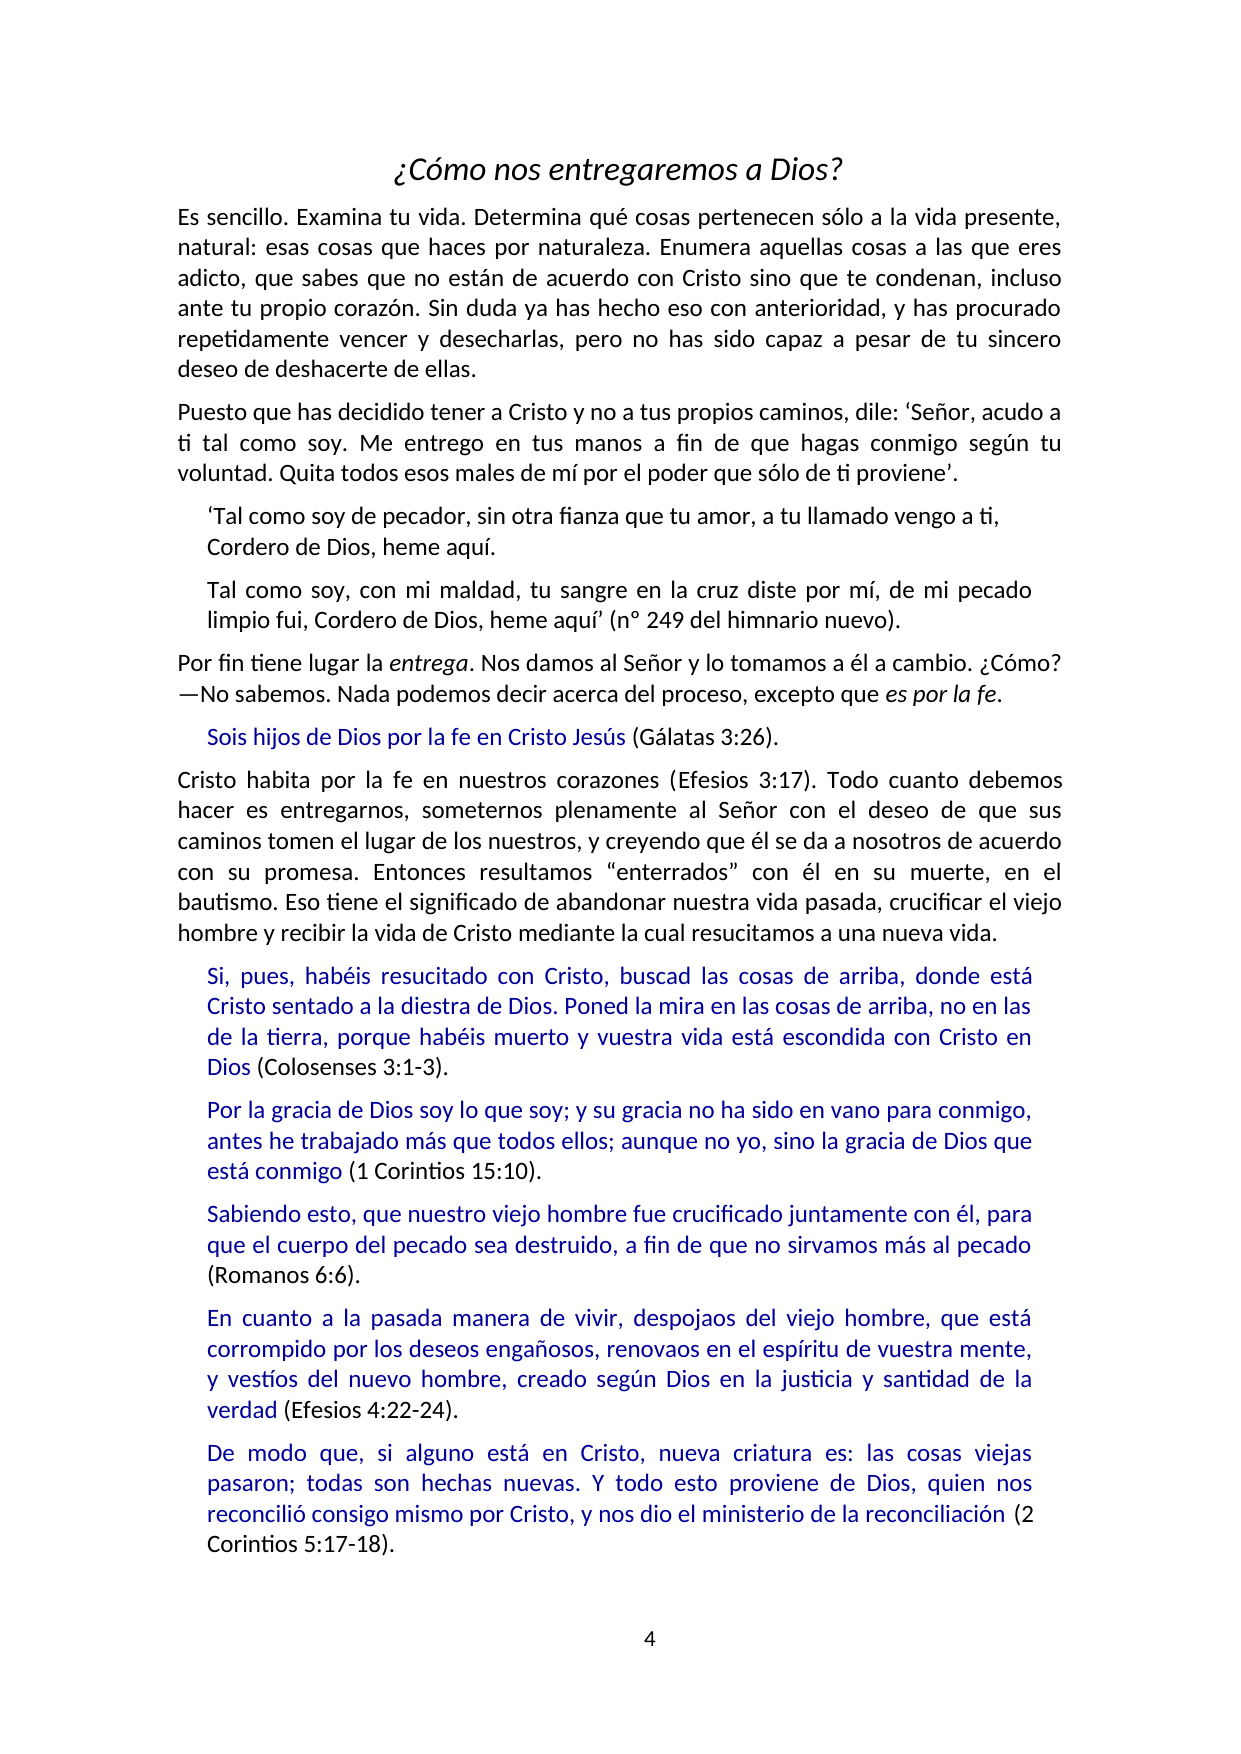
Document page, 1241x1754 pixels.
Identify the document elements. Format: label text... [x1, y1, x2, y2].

text Por la gracia de Dios soy lo que soy; y su gracia no ha sido en vano para conmigo, antes he trabajado más que todos ellos; aunque no yo, sino la gracia de Dios que está conmigo (1 Corintios 15:10). [207, 1094, 1034, 1186]
text Por fin tiene lugar la entrega. Nos damos al Señor y lo tomamos a él a cambio. ¿Cómo? —No sabemos. Nada podemos decir acerca del proceso, excepto que es por la fe. [177, 648, 1063, 709]
text Si, pues, habéis resucitado con Cristo, buscad las cosas de arriba, donde está Cristo sentado a la diestra de Dios. Poned la mira en las cosas de arriba, no en las de la tierra, porque habéis muerto y vuestra vida está escondida con Cristo en Dios (Colosenses 3:1-3). [207, 960, 1034, 1082]
text Tal como soy, con mi maldad, tu sangre en la cruz diste por mí, de mi pecado limpio fui, Cordero de Dios, heme aquí’ (nº 249 del himnario nuevo). [207, 574, 1034, 635]
text Cristo habita por la fe en nuestros corazones (Efesios 3:17). Todo cuanto debemos hacer es entregarnos, someternos plenamente al Señor con el deseo de que sus caminos tomen el lugar de los nuestros, y creyendo que él se da a nosotros de acuerdo con su promesa. Entonces resultamos “enterrados” con él en su muerte, en el bautismo. Eso tiene el significado de abandonar nuestra vida pasada, crucificar el viejo hombre y recibir la vida de Cristo mediante la cual resucitamos a una nueva vida. [177, 764, 1063, 947]
text ‘Tal como soy de pecador, sin otra fianza que tu amor, a tu llamado vengo a ti, Cordero de Dios, heme aquí. [207, 501, 1034, 562]
text Sabiendo esto, que nuestro viejo hombre fue crucificado juntamente con él, para que el cuerpo del pecado sea destruido, a fin de que no sirvamos más al pecado (Romanos 6:6). [207, 1198, 1034, 1290]
text Sois hijos de Dios por la fe en Cristo Jesús (Gálatas 3:26). [207, 721, 1034, 752]
text ¿Cómo nos entregaremos a Dios? [177, 148, 1063, 188]
text Puesto que has decidido tener a Cristo y no a tus propios caminos, dile: ‘Señor, acudo a ti tal como soy. Me entrego en tus manos a fin de que hagas conmigo según tu voluntad. Quita todos esos males de mí por el poder que sólo de ti proviene’. [177, 396, 1063, 488]
text Es sencillo. Examina tu vida. Determina qué cosas pertenecen sólo a la vida presente, natural: esas cosas que haces por naturaleza. Enumera aquellas cosas a las que eres adicto, que sabes que no están de acuerdo con Cristo sino que te condenan, incluso ante tu propio corazón. Sin duda ya has hecho eso con anterioridad, y has procurado repetidamente vencer y desecharlas, pero no has sido capaz a pesar de tu sincero deseo de deshacerte de ellas. [177, 201, 1063, 384]
text De modo que, si alguno está en Cristo, nueva criatura es: las cosas viejas pasaron; todas son hechas nuevas. Y todo esto proviene de Dios, quien nos reconcilió consigo mismo por Cristo, y nos dio el ministerio de la reconciliación (2 Corintios 5:17-18). [207, 1437, 1034, 1559]
text En cuanto a la pasada manera de vivir, despojaos del viejo hombre, que está corrompido por los deseos engañosos, renovaos en el espíritu de vuestra mente, y vestíos del nuevo hombre, creado según Dios en la justicia y santidad de la verdad (Efesios 4:22-24). [207, 1302, 1034, 1424]
